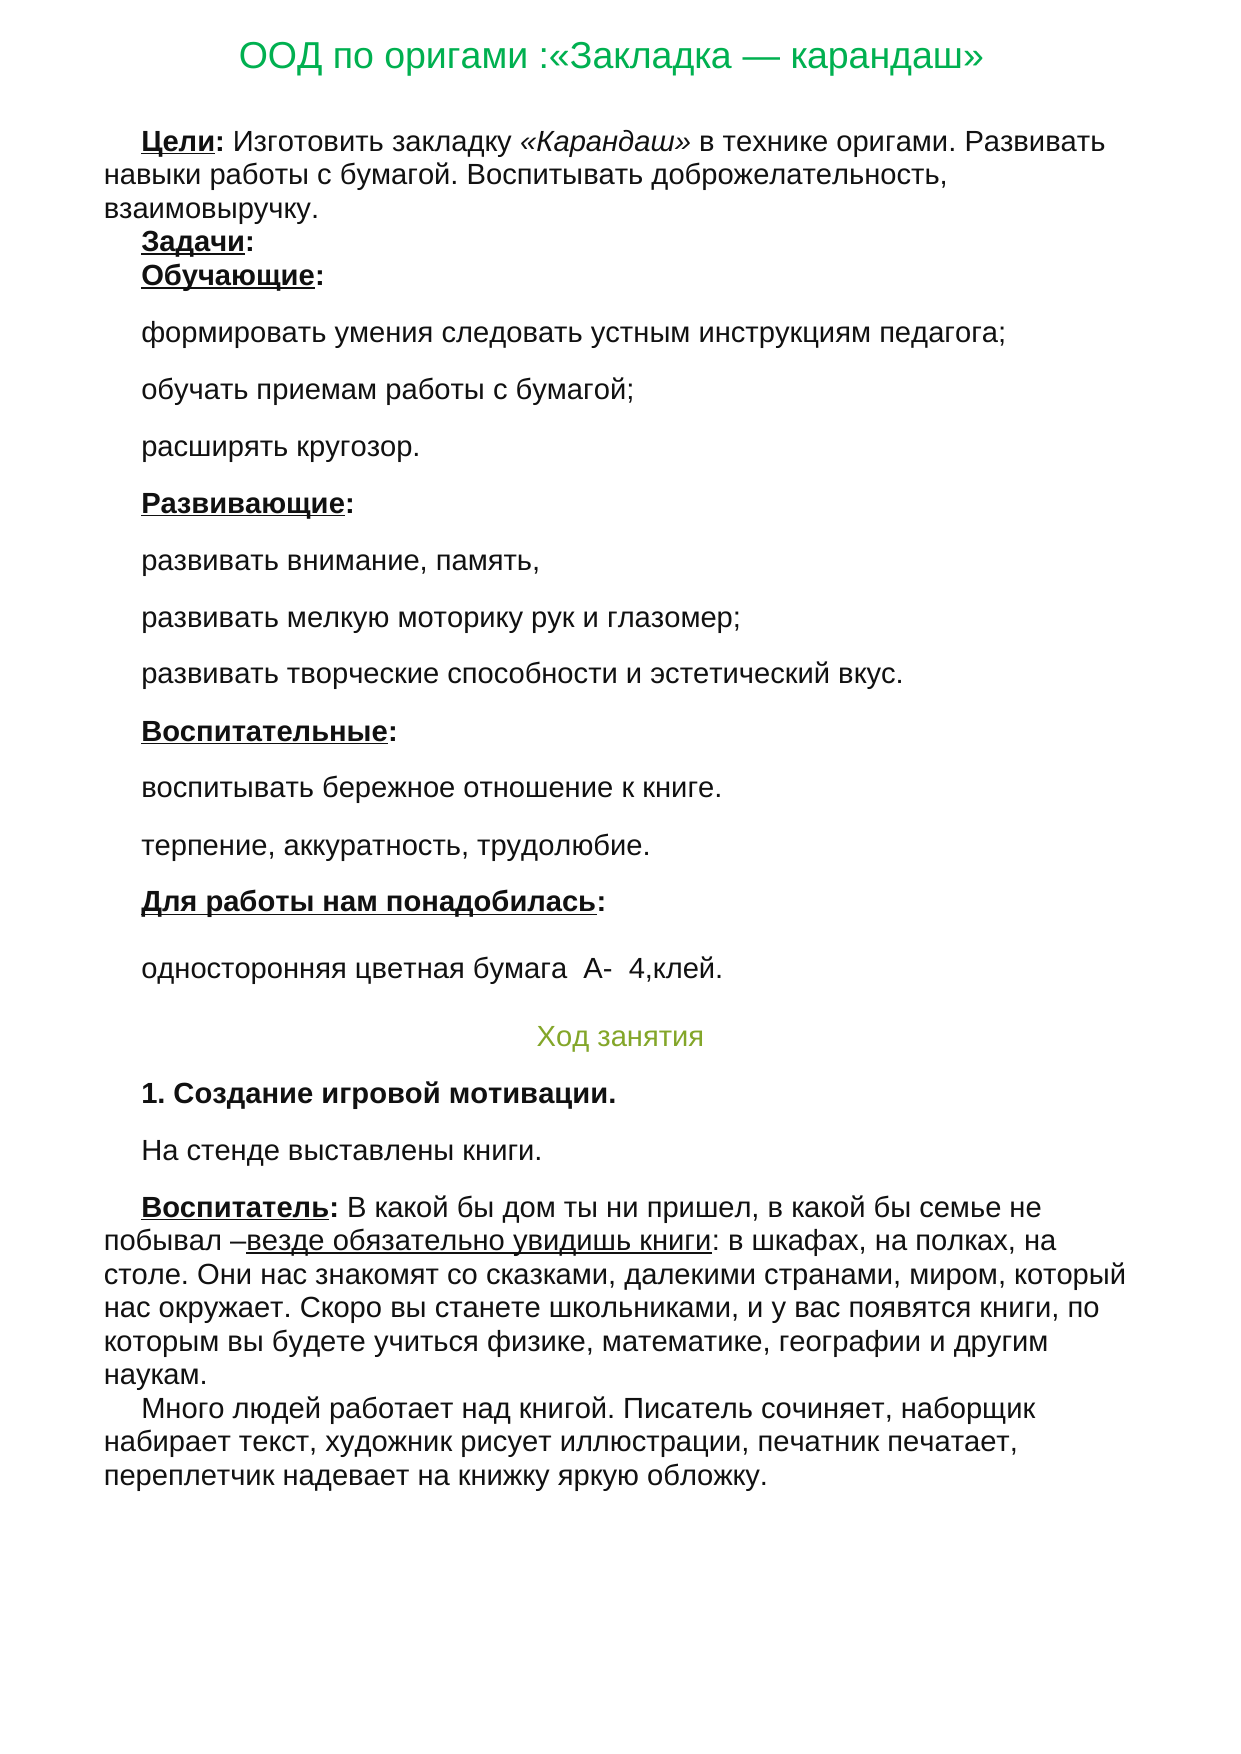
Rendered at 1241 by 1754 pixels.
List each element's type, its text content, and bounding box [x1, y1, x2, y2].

text Воспитательные: [103, 713, 1137, 747]
text Цели: Изготовить закладку «Карандаш» в технике оригами. Развивать навыки работы с бумагой. Воспитывать доброжелательность, взаимовыручку. [103, 123, 1137, 224]
text Много людей работает над книгой. Писатель сочиняет, наборщик набирает текст, художник рисует иллюстрации, печатник печатает, переплетчик надевает на книжку яркую обложку. [103, 1391, 1137, 1491]
text развивать мелкую моторику рук и глазомер; [103, 599, 1137, 633]
text воспитывать бережное отношение к книге. [103, 771, 1137, 804]
text односторонняя цветная бумага А- 4,клей. [103, 952, 1137, 985]
text развивать творческие способности и эстетический вкус. [103, 657, 1137, 690]
text Развивающие: [103, 486, 1137, 519]
text Ход занятия [103, 1019, 1137, 1052]
text Обучающие: [103, 258, 1137, 291]
text терпение, аккуратность, трудолюбие. [103, 827, 1137, 861]
text обучать приемам работы с бумагой; [103, 372, 1137, 405]
text Воспитатель: В какой бы дом ты ни пришел, в какой бы семье не побывал –везде обязательно увидишь книги: в шкафах, на полках, на столе. Они нас знакомят со сказками, далекими странами, миром, который нас окружает. Скоро вы станете школьниками, и у вас появятся книги, по которым вы будете учиться физике, математике, географии и другим наукам. [103, 1189, 1137, 1391]
text Задачи: [103, 224, 1137, 258]
text На стенде выставлены книги. [103, 1133, 1137, 1166]
text расширять кругозор. [103, 429, 1137, 462]
text ООД по оригами :«Закладка — карандаш» [103, 0, 1137, 77]
text формировать умения следовать устным инструкциям педагога; [103, 315, 1137, 348]
text 1. Создание игровой мотивации. [103, 1076, 1137, 1109]
text Для работы нам понадобилась: [103, 884, 1137, 918]
text развивать внимание, память, [103, 543, 1137, 576]
